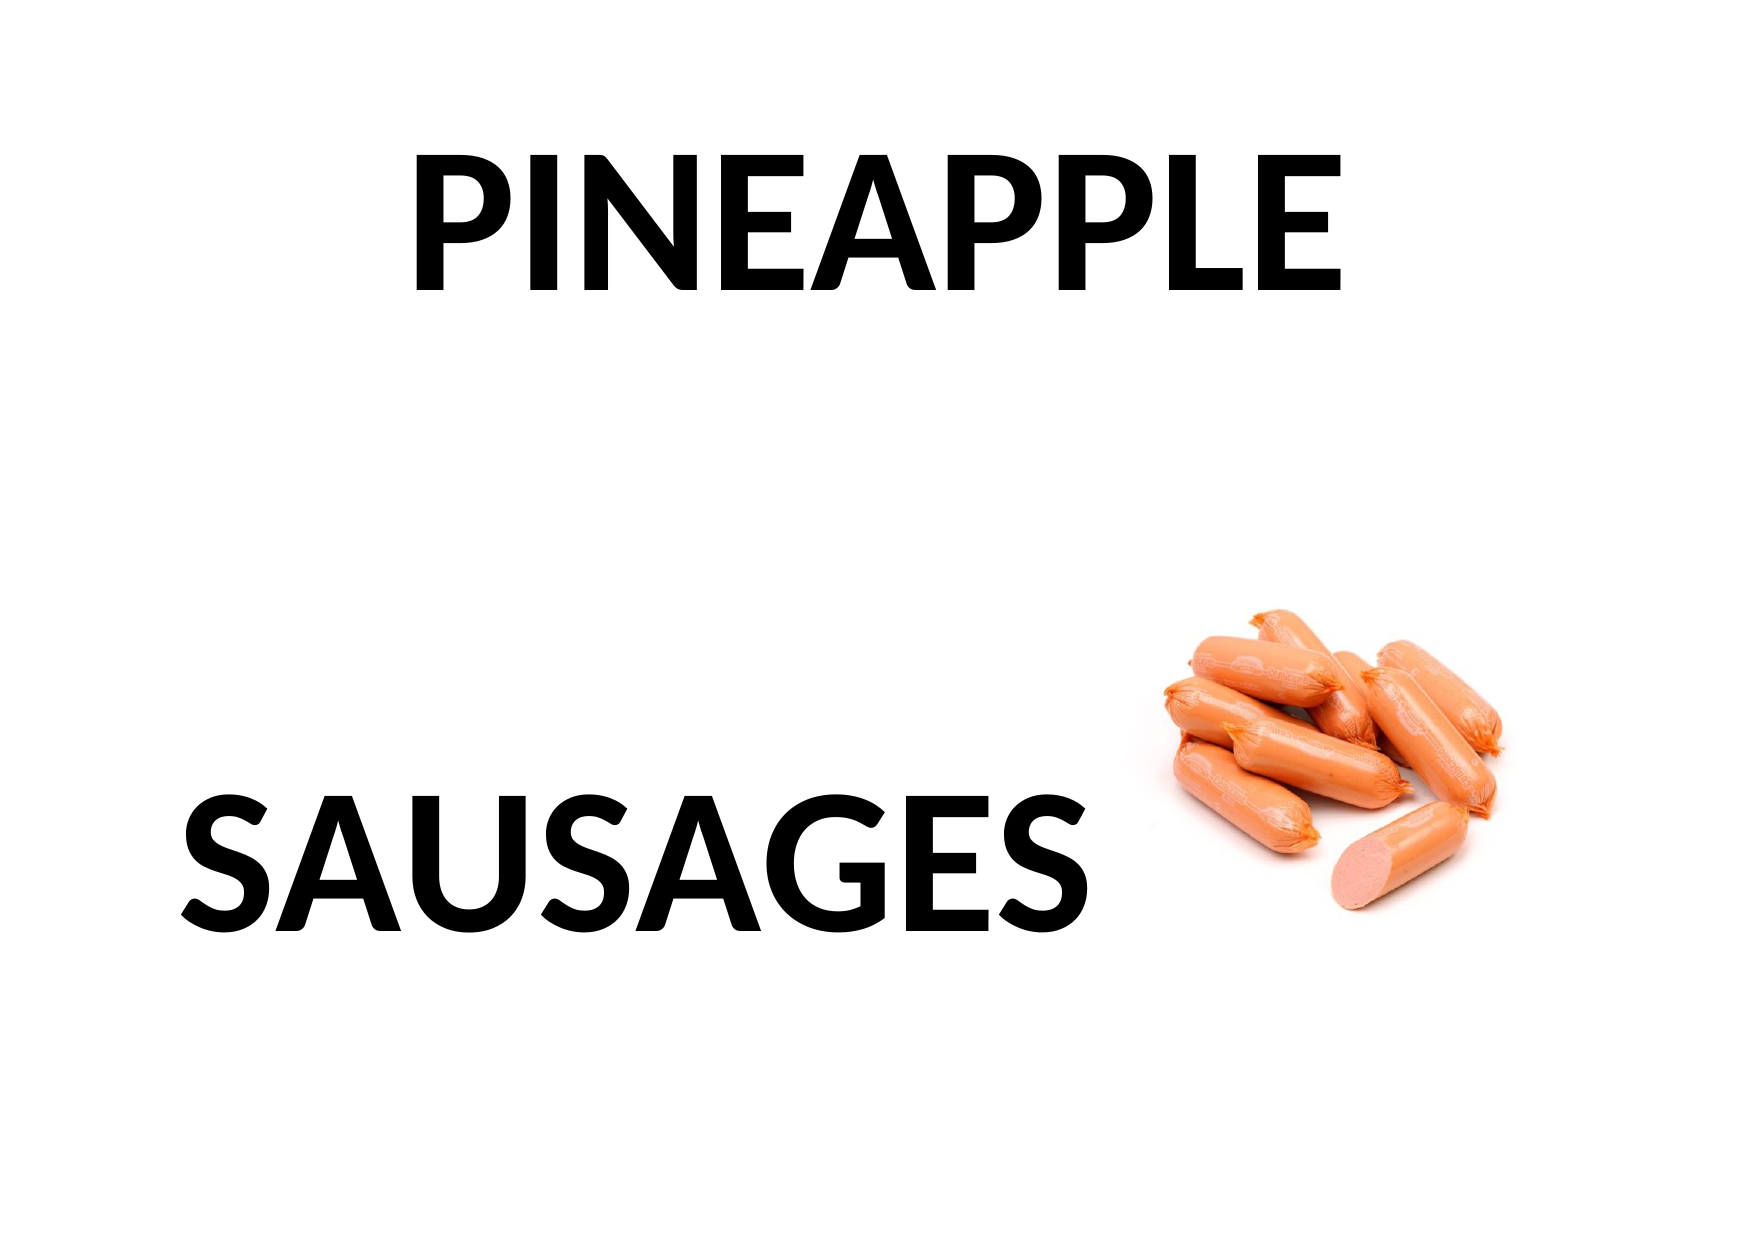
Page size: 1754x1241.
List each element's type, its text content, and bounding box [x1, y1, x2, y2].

picture [1100, 597, 1578, 931]
text PINEAPPLE [118, 89, 1636, 343]
